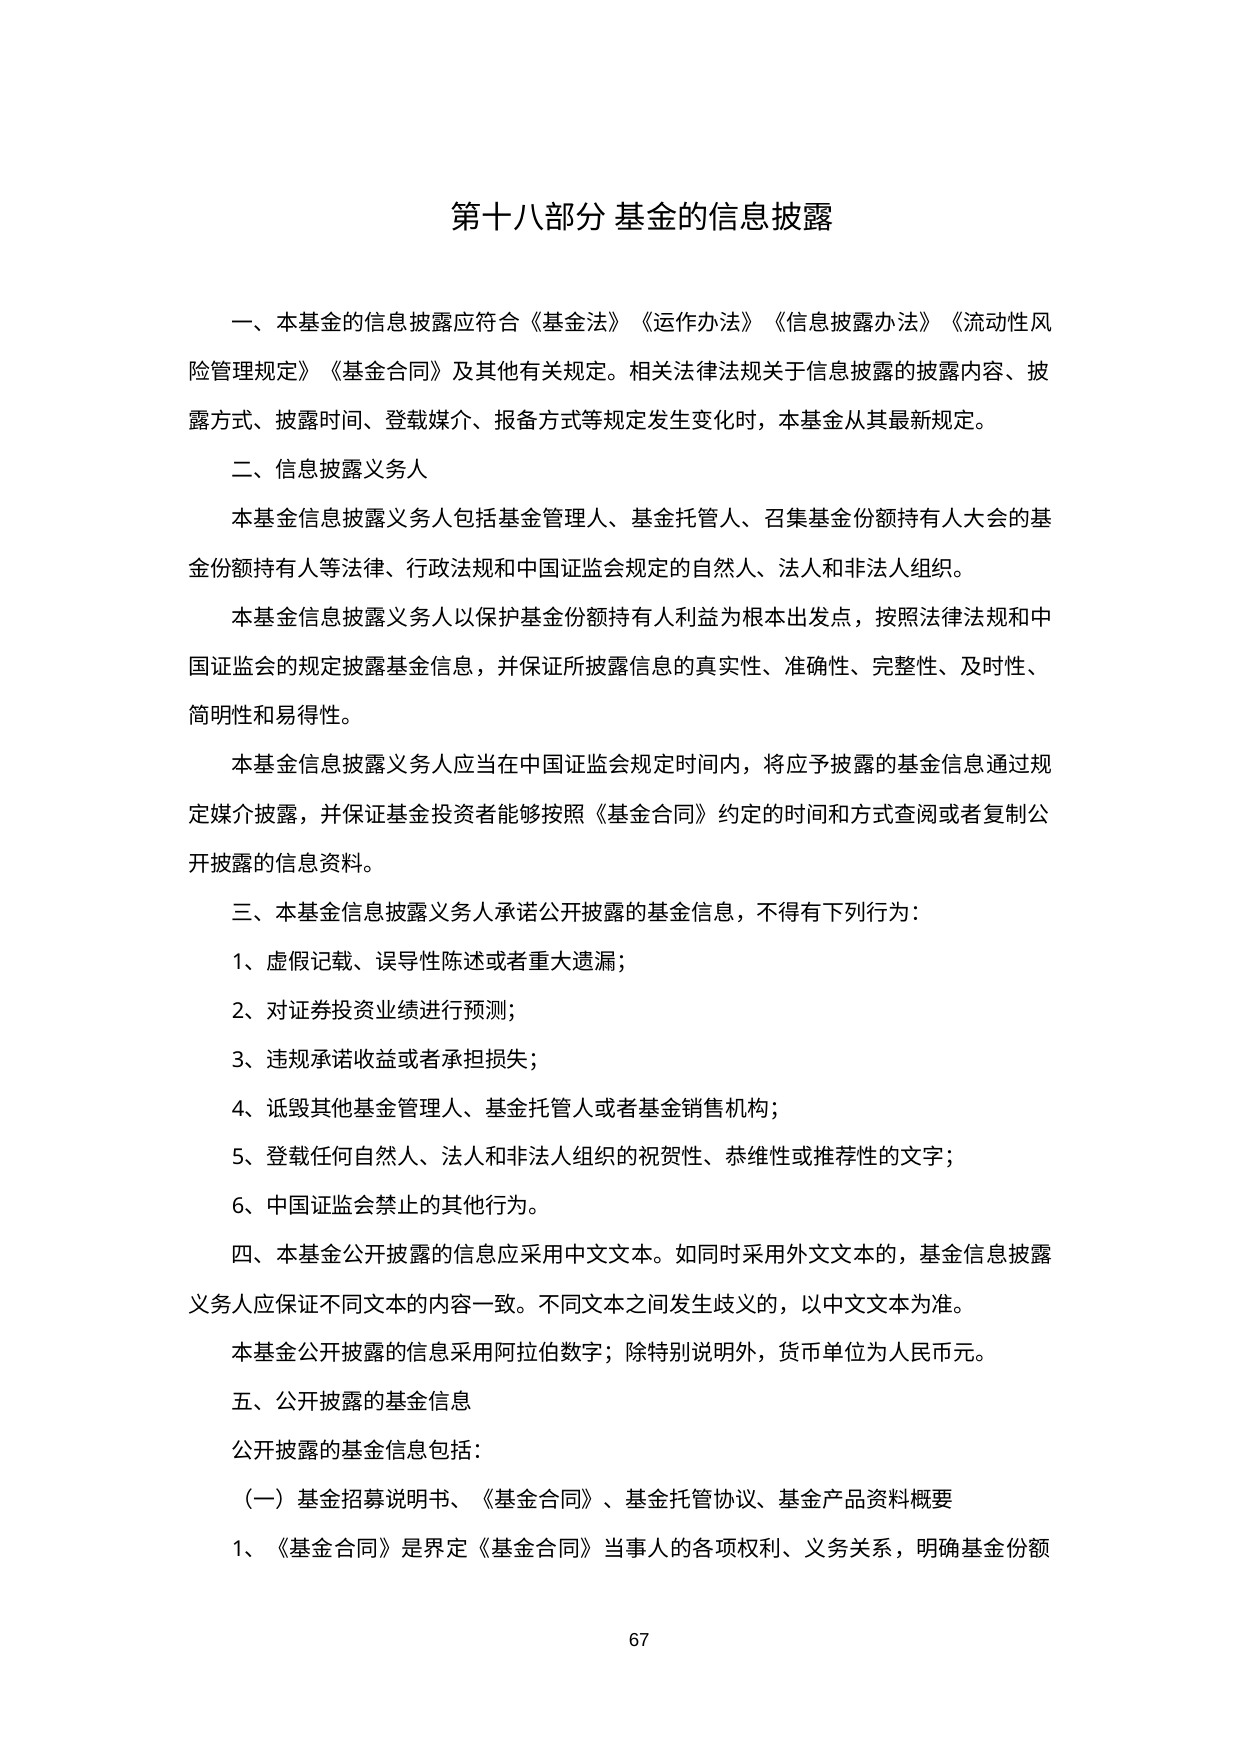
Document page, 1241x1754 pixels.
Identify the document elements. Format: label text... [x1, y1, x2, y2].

text 1、虚假记载、误导性陈述或者重大遗漏； [188, 943, 1052, 976]
text 本基金信息披露义务人应当在中国证监会规定时间内，将应予披露的基金信息通过规定媒介披露，并保证基金投资者能够按照《基金合同》约定的时间和方式查阅或者复制公开披露的信息资料。 [188, 828, 1052, 879]
text 5、登载任何自然人、法人和非法人组织的祝贺性、恭维性或推荐性的文字； [188, 1139, 1052, 1172]
text 6、中国证监会禁止的其他行为。 [188, 1188, 1052, 1221]
text 五、公开披露的基金信息 [188, 1384, 1052, 1417]
text 四、本基金公开披露的信息应采用中文文本。如同时采用外文文本的，基金信息披露义务人应保证不同文本的内容一致。不同文本之间发生歧义的，以中文文本为准。 [188, 1236, 1052, 1319]
text 本基金信息披露义务人以保护基金份额持有人利益为根本出发点，按照法律法规和中国证监会的规定披露基金信息，并保证所披露信息的真实性、准确性、完整性、及时性、简明性和易得性。 [188, 681, 1052, 731]
text 本基金信息披露义务人包括基金管理人、基金托管人、召集基金份额持有人大会的基金份额持有人等法律、行政法规和中国证监会规定的自然人、法人和非法人组织。 [188, 501, 1052, 583]
text 三、本基金信息披露义务人承诺公开披露的基金信息，不得有下列行为： [188, 894, 1052, 927]
text 一、本基金的信息披露应符合《基金法》《运作办法》《信息披露办法》《流动性风险管理规定》《基金合同》及其他有关规定。相关法律法规关于信息披露的披露内容、披露方式、披露时间、登载媒介、报备方式等规定发生变化时，本基金从其最新规定。 [188, 386, 1052, 436]
subtitle 第十八部分 基金的信息披露 [188, 183, 1052, 249]
text 二、信息披露义务人 [188, 452, 1052, 485]
text 公开披露的基金信息包括： [188, 1432, 1052, 1466]
text 2、对证券投资业绩进行预测； [188, 992, 1052, 1025]
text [188, 1530, 1052, 1563]
text 4、诋毁其他基金管理人、基金托管人或者基金销售机构； [188, 1090, 1052, 1123]
text （一）基金招募说明书、《基金合同》、基金托管协议、基金产品资料概要 [188, 1481, 1052, 1514]
text 3、违规承诺收益或者承担损失； [188, 1041, 1052, 1074]
text 本基金信息披露义务人以保护基金份额持有人利益为根本出发点，按照法律法规和中国证监会的规定披露基金信息，并保证所披露信息的真实性、准确性、完整性、及时性、简明性和易得性。 [188, 599, 1052, 649]
text 本基金信息披露义务人应当在中国证监会规定时间内，将应予披露的基金信息通过规定媒介披露，并保证基金投资者能够按照《基金合同》约定的时间和方式查阅或者复制公开披露的信息资料。 [188, 747, 1052, 797]
text 本基金公开披露的信息采用阿拉伯数字；除特别说明外，货币单位为人民币元。 [188, 1335, 1052, 1368]
text 一、本基金的信息披露应符合《基金法》《运作办法》《信息披露办法》《流动性风险管理规定》《基金合同》及其他有关规定。相关法律法规关于信息披露的披露内容、披露方式、披露时间、登载媒介、报备方式等规定发生变化时，本基金从其最新规定。 [188, 304, 1052, 354]
